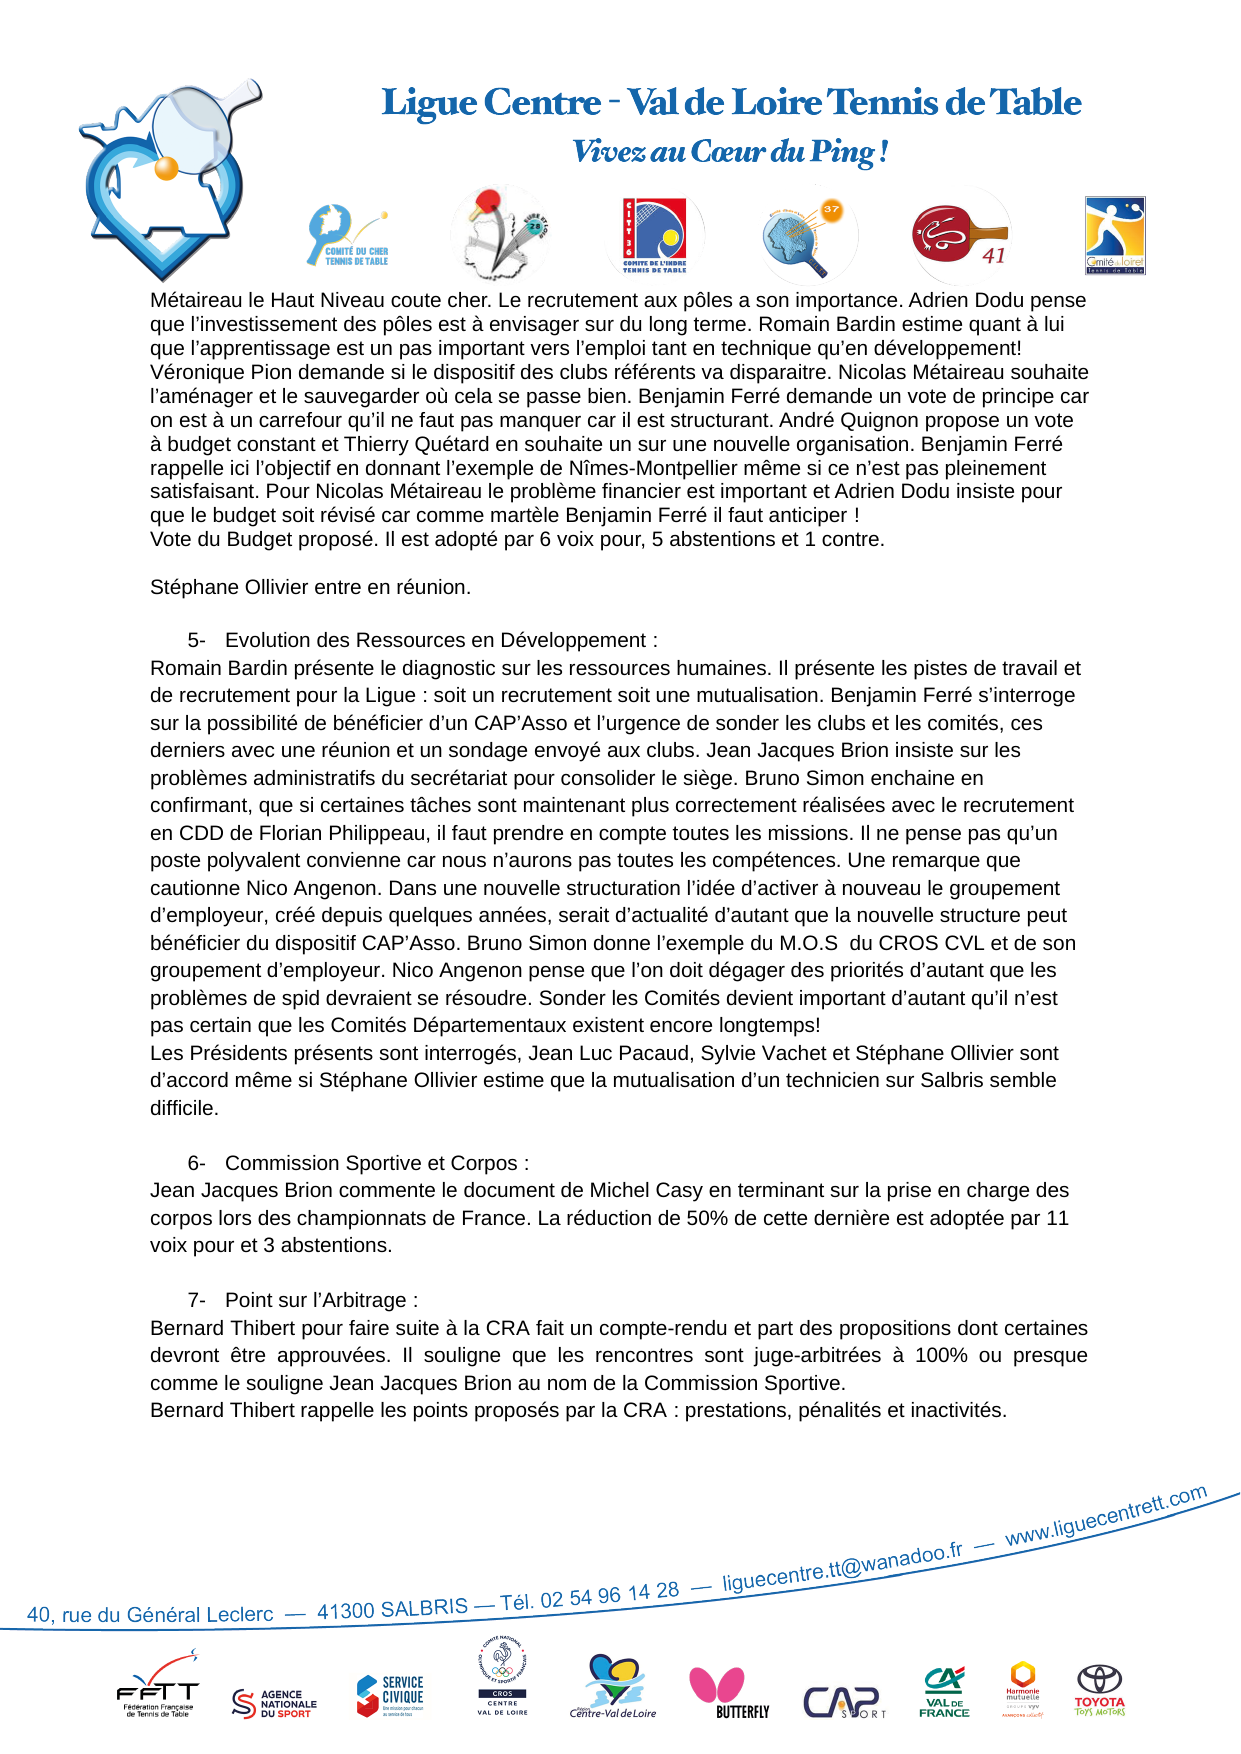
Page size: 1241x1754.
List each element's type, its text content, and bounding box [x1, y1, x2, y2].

list Commission Sportive et Corpos : [187, 1150, 1090, 1174]
list Evolution des Ressources en Développement : [187, 628, 1090, 652]
text Stéphane Ollivier entre en réunion. [150, 551, 1090, 628]
list Point sur l’Arbitrage : [187, 1288, 1090, 1312]
picture [0, 75, 1241, 288]
text Bernard Thibert rappelle les points proposés par la CRA : prestations, pénalités et inactivités. [150, 1398, 1090, 1422]
text Les Présidents présents sont interrogés, Jean Luc Pacaud, Sylvie Vachet et Stéphane Ollivier sont d’accord même si Stéphane Ollivier estime que la mutualisation d’un technicien sur Salbris semble difficile. [150, 1040, 1090, 1119]
text Jean Jacques Brion commente le document de Michel Casy en terminant sur la prise en charge des corpos lors des championnats de France. La réduction de 50% de cette dernière est adoptée par 11 voix pour et 3 abstentions. [150, 1178, 1090, 1257]
text Romain Bardin présente le diagnostic sur les ressources humaines. Il présente les pistes de travail et de recrutement pour la Ligue : soit un recrutement soit une mutualisation. Benjamin Ferré s’interroge sur la possibilité de bénéficier d’un CAP’Asso et l’urgence de sonder les clubs et les comités, ces derniers avec une réunion et un sondage envoyé aux clubs. Jean Jacques Brion insiste sur les problèmes administratifs du secrétariat pour consolider le siège. Bruno Simon enchaine en confirmant, que si certaines tâches sont maintenant plus correctement réalisées avec le recrutement en CDD de Florian Philippeau, il faut prendre en compte toutes les missions. Il ne pense pas qu’un poste polyvalent convienne car nous n’aurons pas toutes les compétences. Une remarque que cautionne Nico Angenon. Dans une nouvelle structuration l’idée d’activer à nouveau le groupement d’employeur, créé depuis quelques années, serait d’actualité d’autant que la nouvelle structure peut bénéficier du dispositif CAP’Asso. Bruno Simon donne l’exemple du M.O.S du CROS CVL et de son groupement d’employeur. Nico Angenon pense que l’on doit dégager des priorités d’autant que les problèmes de spid devraient se résoudre. Sonder les Comités devient important d’autant qu’il n’est pas certain que les Comités Départementaux existent encore longtemps! [150, 655, 1090, 1037]
text Bernard Thibert pour faire suite à la CRA fait un compte-rendu et part des propositions dont certaines devront être approuvées. Il souligne que les rencontres sont juge-arbitrées à 100% ou presque comme le souligne Jean Jacques Brion au nom de la Commission Sportive. [150, 1315, 1090, 1394]
picture [0, 1457, 1241, 1754]
text Vote du Budget proposé. Il est adopté par 6 voix pour, 5 abstentions et 1 contre. [150, 527, 1090, 551]
